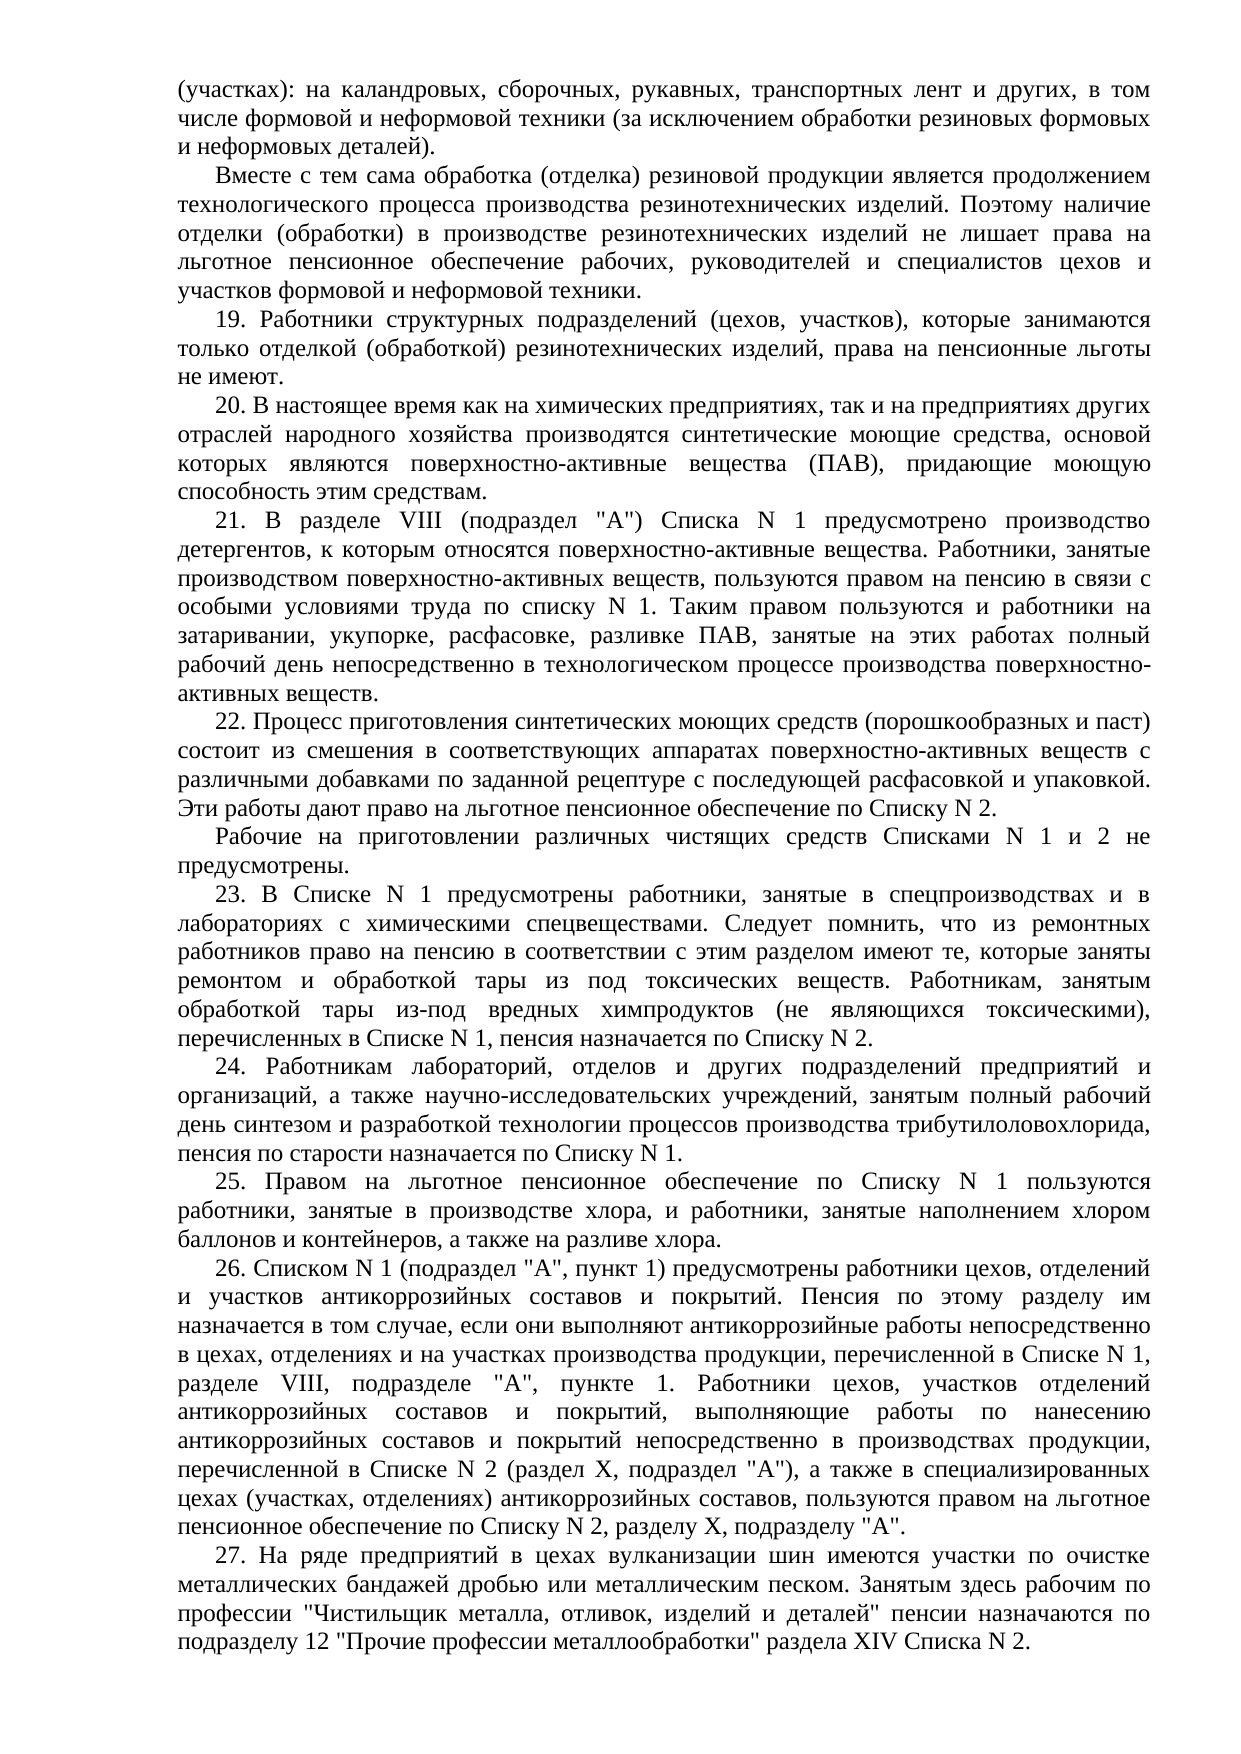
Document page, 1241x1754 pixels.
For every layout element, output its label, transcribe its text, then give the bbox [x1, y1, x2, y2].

text Вместе с тем сама обработка (отделка) резиновой продукции является продолжением технологического процесса производства резинотехнических изделий. Поэтому наличие отделки (обработки) в производстве резинотехнических изделий не лишает права на льготное пенсионное обеспечение рабочих, руководителей и специалистов цехов и участков формовой и неформовой техники. [177, 160, 1152, 304]
text 21. В разделе VIII (подраздел "А") Списка N 1 предусмотрено производство детергентов, к которым относятся поверхностно-активные вещества. Работники, занятые производством поверхностно-активных веществ, пользуются правом на пенсию в связи с особыми условиями труда по списку N 1. Таким правом пользуются и работники на затаривании, укупорке, расфасовке, разливке ПАВ, занятые на этих работах полный рабочий день непосредственно в технологическом процессе производства поверхностно-активных веществ. [177, 505, 1152, 706]
text 27. На ряде предприятий в цехах вулканизации шин имеются участки по очистке металлических бандажей дробью или металлическим песком. Занятым здесь рабочим по профессии "Чистильщик металла, отливок, изделий и деталей" пенсии назначаются по подразделу 12 "Прочие профессии металлообработки" раздела ХIV Списка N 2. [177, 1540, 1152, 1655]
text Рабочие на приготовлении различных чистящих средств Списками N 1 и 2 не предусмотрены. [177, 821, 1152, 879]
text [177, 74, 1152, 160]
text 19. Работники структурных подразделений (цехов, участков), которые занимаются только отделкой (обработкой) резинотехнических изделий, права на пенсионные льготы не имеют. [177, 304, 1152, 390]
text 25. Правом на льготное пенсионное обеспечение по Списку N 1 пользуются работники, занятые в производстве хлора, и работники, занятые наполнением хлором баллонов и контейнеров, а также на разливе хлора. [177, 1166, 1152, 1253]
text 20. В настоящее время как на химических предприятиях, так и на предприятиях других отраслей народного хозяйства производятся синтетические моющие средства, основой которых являются поверхностно-активные вещества (ПАВ), придающие моющую способность этим средствам. [177, 390, 1152, 505]
text 24. Работникам лабораторий, отделов и других подразделений предприятий и организаций, а также научно-исследовательских учреждений, занятым полный рабочий день синтезом и разработкой технологии процессов производства трибутилоловохлорида, пенсия по старости назначается по Списку N 1. [177, 1051, 1152, 1166]
text 26. Списком N 1 (подраздел "А", пункт 1) предусмотрены работники цехов, отделений и участков антикоррозийных составов и покрытий. Пенсия по этому разделу им назначается в том случае, если они выполняют антикоррозийные работы непосредственно в цехах, отделениях и на участках производства продукции, перечисленной в Списке N 1, разделе VIII, подразделе "А", пункте 1. Работники цехов, участков отделений антикоррозийных составов и покрытий, выполняющие работы по нанесению антикоррозийных составов и покрытий непосредственно в производствах продукции, перечисленной в Списке N 2 (раздел Х, подраздел "А"), а также в специализированных цехах (участках, отделениях) антикоррозийных составов, пользуются правом на льготное пенсионное обеспечение по Списку N 2, разделу Х, подразделу "А". [177, 1253, 1152, 1540]
text 23. В Списке N 1 предусмотрены работники, занятые в спецпроизводствах и в лабораториях с химическими спецвеществами. Следует помнить, что из ремонтных работников право на пенсию в соответствии с этим разделом имеют те, которые заняты ремонтом и обработкой тары из под токсических веществ. Работникам, занятым обработкой тары из-под вредных химпродуктов (не являющихся токсическими), перечисленных в Списке N 1, пенсия назначается по Списку N 2. [177, 879, 1152, 1051]
text 22. Процесс приготовления синтетических моющих средств (порошкообразных и паст) состоит из смешения в соответствующих аппаратах поверхностно-активных веществ с различными добавками по заданной рецептуре с последующей расфасовкой и упаковкой. Эти работы дают право на льготное пенсионное обеспечение по Списку N 2. [177, 706, 1152, 821]
